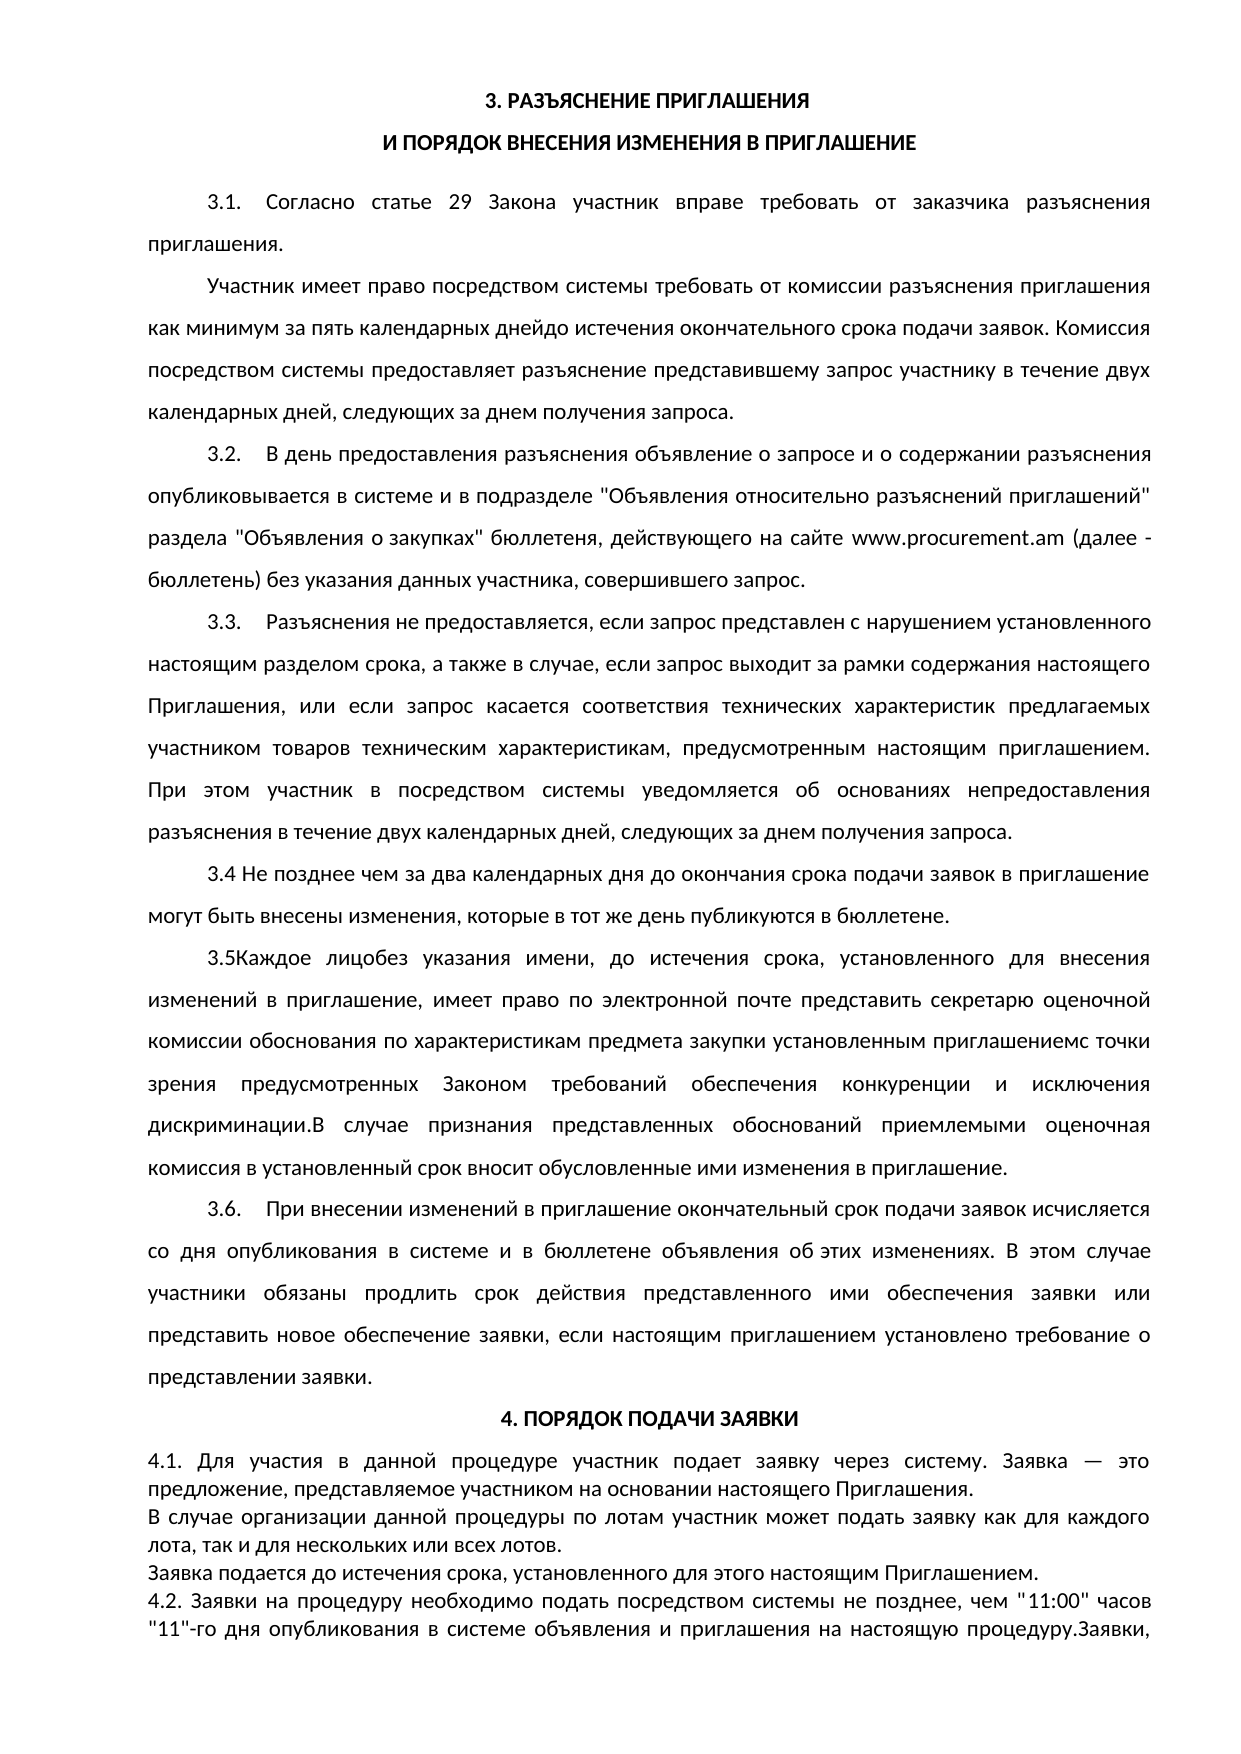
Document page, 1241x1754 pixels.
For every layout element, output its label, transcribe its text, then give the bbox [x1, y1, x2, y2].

text 4. ПОРЯДОК ПОДАЧИ ЗАЯВКИ [148, 1404, 1152, 1432]
text 4.1. Для участия в данной процедуре участник подает заявку через систему. Заявка — это предложение, представляемое участником на основании настоящего Приглашения. [148, 1446, 1152, 1502]
text 3.3. Разъяснения не предоставляется, если запрос представлен с нарушением установленного настоящим разделом срока, а также в случае, если запрос выходит за рамки содержания настоящего Приглашения, или если запрос касается соответствия технических характеристик предлагаемых участником товаров техническим характеристикам, предусмотренным настоящим приглашением. При этом участник в посредством системы уведомляется об основаниях непредоставления разъяснения в течение двух календарных дней, следующих за днем получения запроса. [148, 607, 1152, 845]
text 3.1. Согласно статье 29 Закона участник вправе требовать от заказчика разъяснения приглашения. [148, 187, 1152, 257]
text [148, 1587, 1152, 1643]
text 3.2. В день предоставления разъяснения объявление о запросе и о содержании разъяснения опубликовывается в системе и в подразделе "Объявления относительно разъяснений приглашений" раздела "Объявления о закупках" бюллетеня, действующего на сайте www.procurement.am (далее - бюллетень) без указания данных участника, совершившего запрос. [148, 439, 1152, 593]
text 3.6. При внесении изменений в приглашение окончательный срок подачи заявок исчисляется со дня опубликования в системе и в бюллетене объявления об этих изменениях. В этом случае участники обязаны продлить срок действия представленного ими обеспечения заявки или представить новое обеспечение заявки, если настоящим приглашением установлено требование о представлении заявки. [148, 1194, 1152, 1391]
text Участник имеет право посредством системы требовать от комиссии разъяснения приглашения как минимум за пять календарных днейдо истечения окончательного срока подачи заявок. Комиссия посредством системы предоставляет разъяснение представившему запрос участнику в течение двух календарных дней, следующих за днем получения запроса. [148, 271, 1152, 425]
text В случае организации данной процедуры по лотам участник может подать заявку как для каждого лота, так и для нескольких или всех лотов. [148, 1502, 1152, 1558]
text 3. РАЗЪЯСНЕНИЕ ПРИГЛАШЕНИЯ И ПОРЯДОК ВНЕСЕНИЯ ИЗМЕНЕНИЯ В ПРИГЛАШЕНИЕ [148, 86, 1152, 156]
text 3.4 Не позднее чем за два календарных дня до окончания срока подачи заявок в приглашение могут быть внесены изменения, которые в тот же день публикуются в бюллетене. [148, 859, 1152, 929]
text 3.5Каждое лицобез указания имени, до истечения срока, установленного для внесения изменений в приглашение, имеет право по электронной почте представить секретарю оценочной комиссии обоснования по характеристикам предмета закупки установленным приглашениемс точки зрения предусмотренных Законом требований обеспечения конкуренции и исключения дискриминации.В случае признания представленных обоснований приемлемыми оценочная комиссия в установленный срок вносит обусловленные ими изменения в приглашение. [148, 943, 1152, 1181]
text Заявка подается до истечения срока, установленного для этого настоящим Приглашением. [148, 1558, 1152, 1587]
